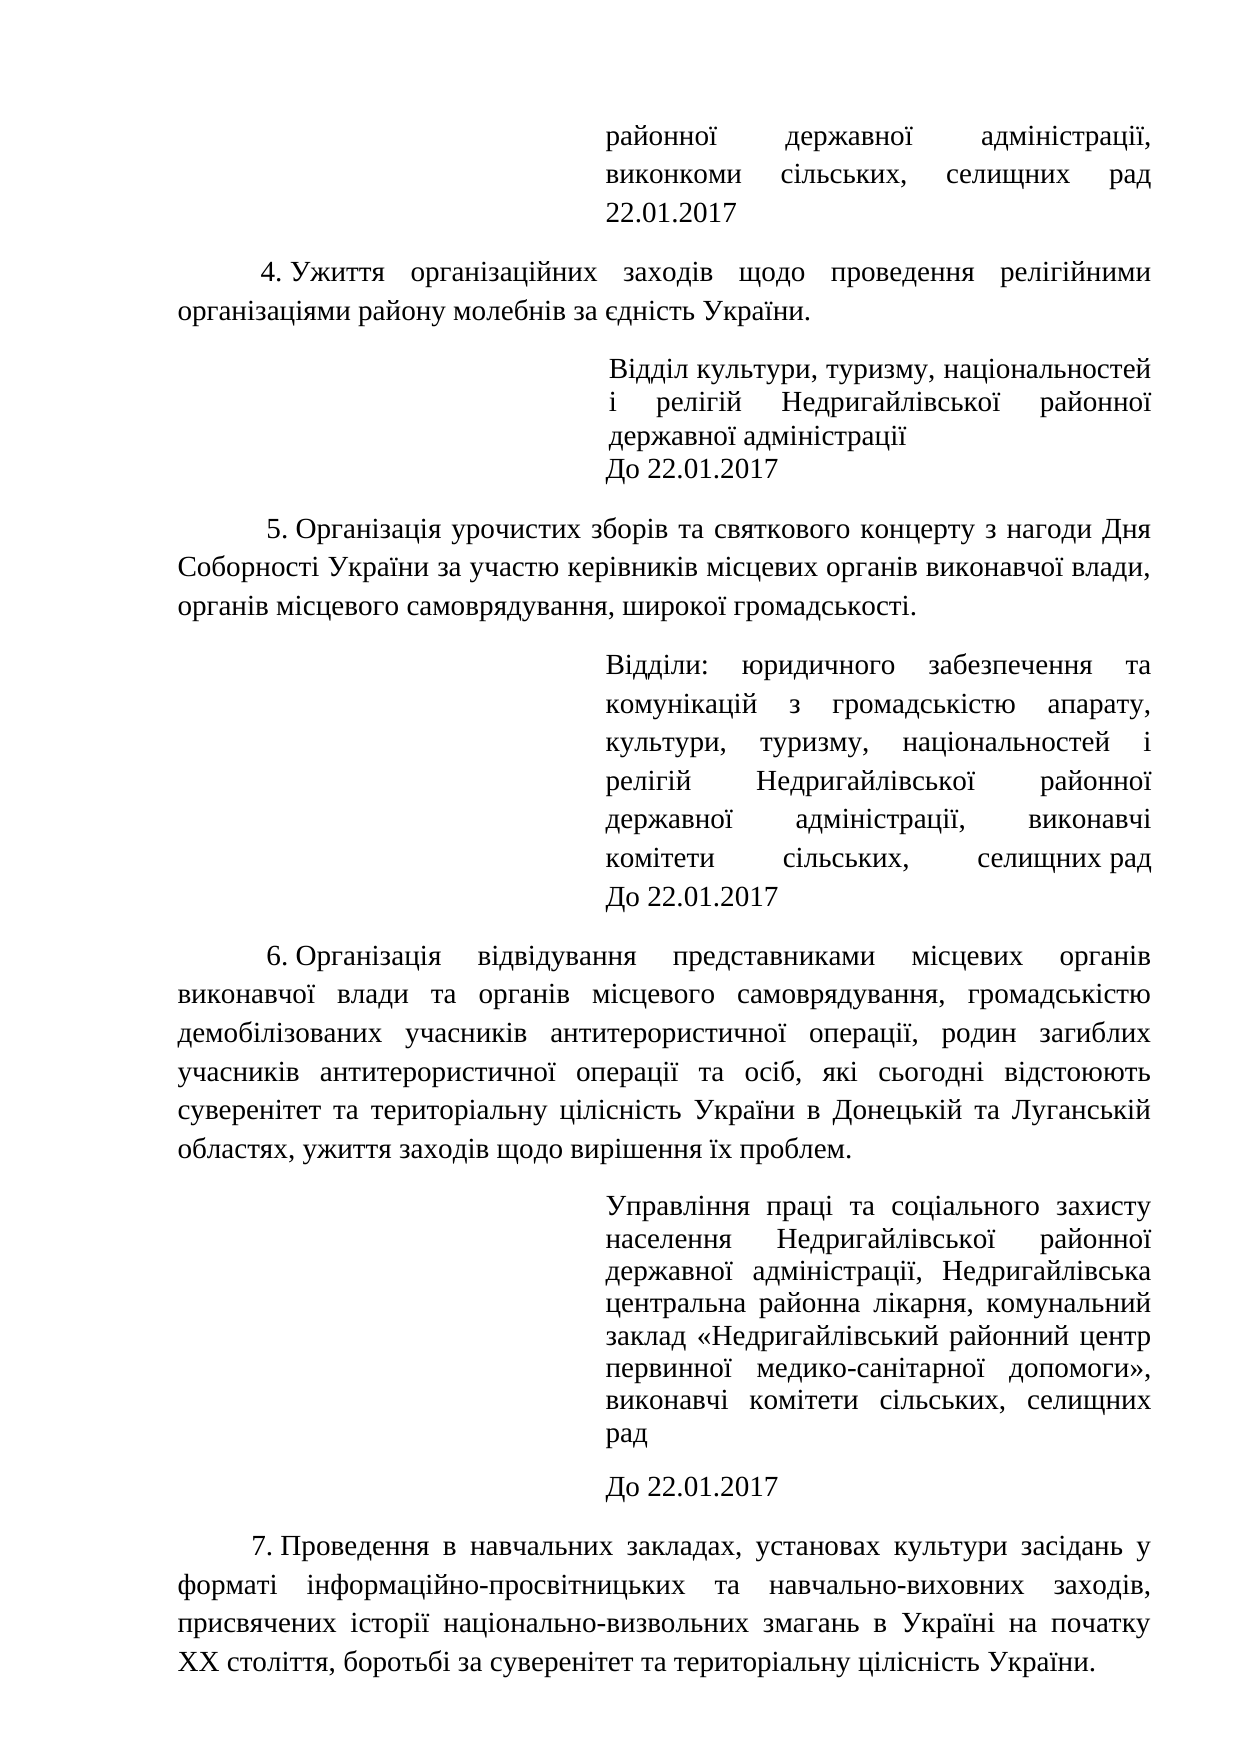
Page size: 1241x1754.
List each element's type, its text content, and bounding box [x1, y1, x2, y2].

text До 22.01.2017 [605, 452, 1152, 485]
text Відділи: юридичного забезпечення та комунікацій з громадськістю апарату, культури, туризму, національностей і релігій Недригайлівської районної державної адміністрації, виконавчі комітети сільських, селищних.рад До 22.01.2017 [605, 647, 1152, 912]
text Управління праці та соціального захисту населення Недригайлівської районної державної адміністрації, Недригайлівська центральна районна лікарня, комунальний заклад «Недригайлівський районний центр первинної медико-санітарної допомоги», виконавчі комітети сільських, селищних рад [605, 1190, 1152, 1448]
text 5. Організація урочистих зборів та святкового концерту з нагоди Дня Соборності України за участю керівників місцевих органів виконавчої влади, органів місцевого самоврядування, широкої громадськості. [177, 511, 1152, 622]
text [605, 118, 1152, 229]
text 6. Організація відвідування представниками місцевих органів виконавчої влади та органів місцевого самоврядування, громадськістю демобілізованих учасників антитерористичної операції, родин загиблих учасників антитерористичної операції та осіб, які сьогодні відстоюють суверенітет та територіальну цілісність України в Донецькій та Луганській областях, ужиття заходів щодо вирішення їх проблем. [177, 938, 1152, 1164]
text До 22.01.2017 [605, 1469, 1152, 1503]
text 4. Ужиття організаційних заходів щодо проведення релігійними організаціями району молебнів за єдність України. [177, 254, 1152, 327]
text 7. Проведення в навчальних закладах, установах культури засідань у форматі інформаційно-просвітницьких та навчально-виховних заходів, присвячених історії національно-визвольних змагань в Україні на початку ХХ століття, боротьбі за суверенітет та територіальну цілісність України. [177, 1528, 1152, 1678]
text Відділ культури, туризму, національностей і релігій Недригайлівської районної державної адміністрації [608, 352, 1152, 452]
